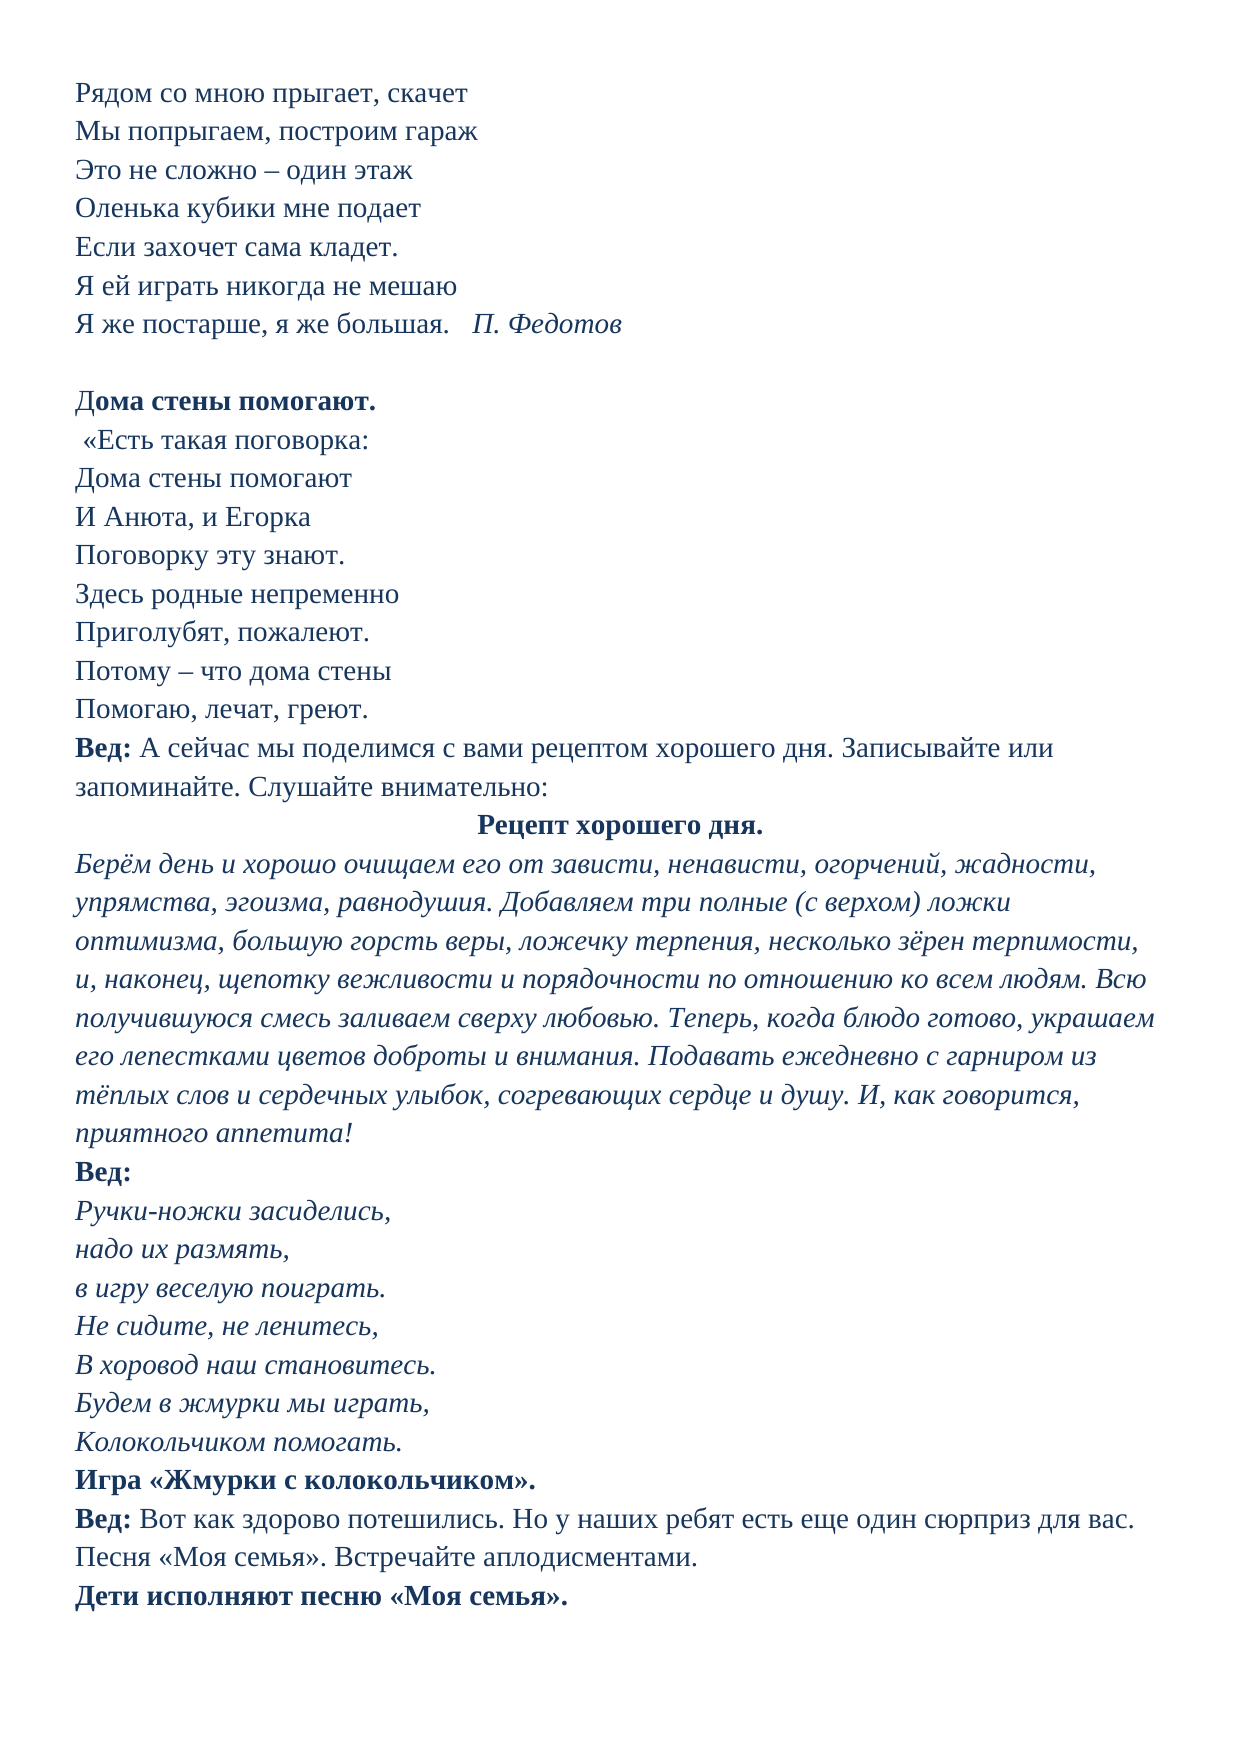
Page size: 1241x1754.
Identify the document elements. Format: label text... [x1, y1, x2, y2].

text Не сидите, не ленитесь, [75, 1308, 1165, 1342]
text Вед: Вот как здорово потешились. Но у наших ребят есть еще один сюрприз для вас. Песня «Моя семья». Встречайте аплодисментами. [75, 1501, 1165, 1573]
text Дома стены помогают. [75, 383, 1165, 417]
text Дети исполняют песню «Моя семья». [75, 1578, 1165, 1612]
text Игра «Жмурки с колокольчиком». [75, 1462, 1165, 1496]
text надо их размять, [75, 1231, 1165, 1265]
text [75, 75, 1165, 340]
text Будем в жмурки мы играть, [75, 1385, 1165, 1419]
text Вед: А сейчас мы поделимся с вами рецептом хорошего дня. Записывайте или запоминайте. Слушайте внимательно: [75, 730, 1165, 802]
text в игру веселую поиграть. [75, 1270, 1165, 1303]
text Ручки-ножки засиделись, [75, 1193, 1165, 1226]
text Рецепт хорошего дня. [75, 807, 1165, 841]
text Колокольчиком помогать. [75, 1424, 1165, 1457]
text Берём день и хорошо очищаем его от зависти, ненависти, огорчений, жадности, упрямства, эгоизма, равнодушия. Добавляем три полные (с верхом) ложки оптимизма, большую горсть веры, ложечку терпения, несколько зёрен терпимости, и, наконец, щепотку вежливости и порядочности по отношению ко всем людям. Всю получившуюся смесь заливаем сверху любовью. Теперь, когда блюдо готово, украшаем его лепестками цветов доброты и внимания. Подавать ежедневно с гарниром из тёплых слов и сердечных улыбок, согревающих сердце и душу. И, как говорится, приятного аппетита! [75, 846, 1165, 1149]
text В хоровод наш становитесь. [75, 1347, 1165, 1380]
text Вед: [75, 1154, 1165, 1188]
text «Есть такая поговорка: Дома стены помогают И Анюта, и Егорка Поговорку эту знают. Здесь родные непременно Приголубят, пожалеют. Потому – что дома стены Помогаю, лечат, греют. [75, 422, 1165, 725]
